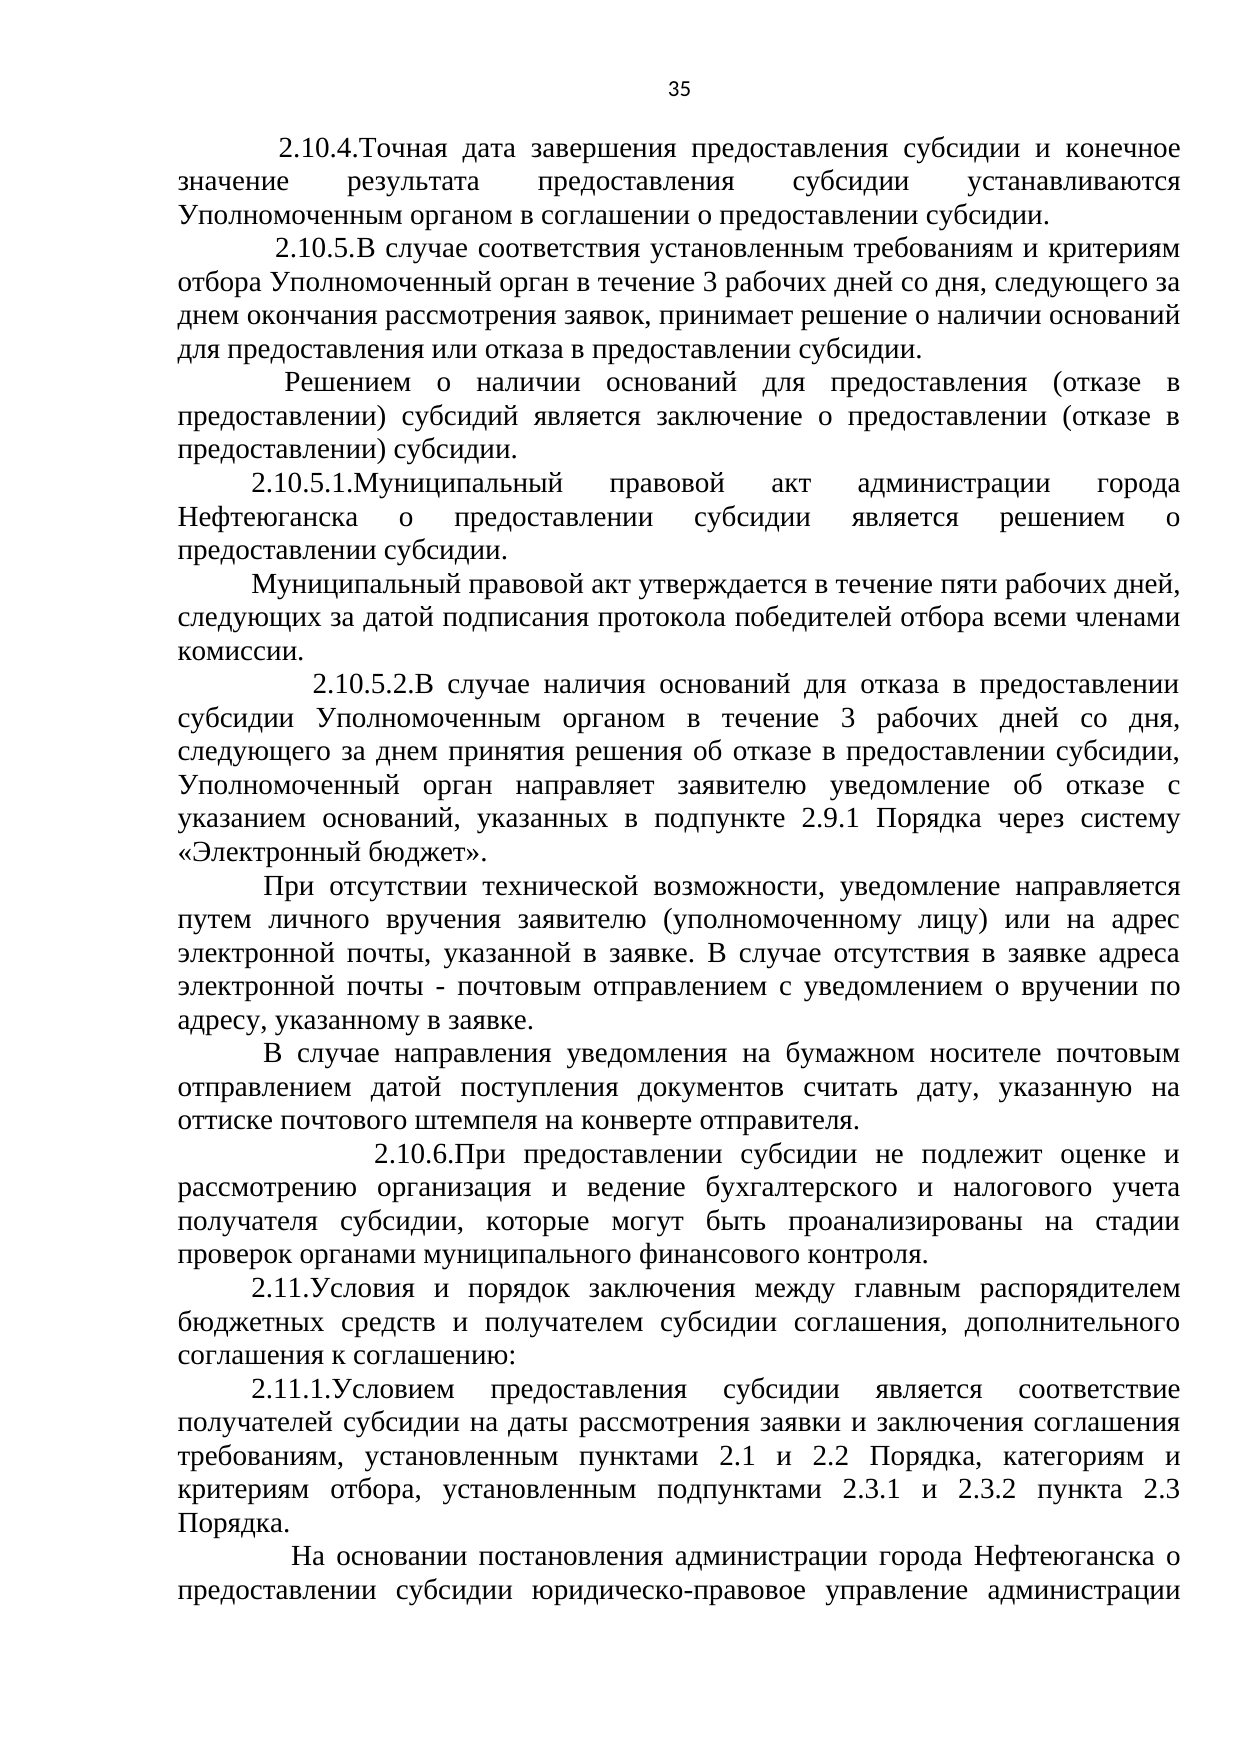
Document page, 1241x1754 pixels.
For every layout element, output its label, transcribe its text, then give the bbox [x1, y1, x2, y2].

text Решением о наличии оснований для предоставления (отказе в предоставлении) субсидий является заключение о предоставлении (отказе в предоставлении) субсидии. [177, 364, 1181, 465]
text 2.11.1.Условием предоставления субсидии является соответствие получателей субсидии на даты рассмотрения заявки и заключения соглашения требованиям, установленным пунктами 2.1 и 2.2 Порядка, категориям и критериям отбора, установленным подпунктами 2.3.1 и 2.3.2 пункта 2.3 Порядка. [177, 1371, 1181, 1538]
text 2.10.6.При предоставлении субсидии не подлежит оценке и рассмотрению организация и ведение бухгалтерского и налогового учета получателя субсидии, которые могут быть проанализированы на стадии проверок органами муниципального финансового контроля. [177, 1136, 1181, 1270]
text При отсутствии технической возможности, уведомление направляется путем личного вручения заявителю (уполномоченному лицу) или на адрес электронной почты, указанной в заявке. В случае отсутствия в заявке адреса электронной почты - почтовым отправлением с уведомлением о вручении по адресу, указанному в заявке. [177, 868, 1181, 1035]
text Муниципальный правовой акт утверждается в течение пяти рабочих дней, следующих за датой подписания протокола победителей отбора всеми членами комиссии. [177, 566, 1181, 666]
text 2.11.Условия и порядок заключения между главным распорядителем бюджетных средств и получателем субсидии соглашения, дополнительного соглашения к соглашению: [177, 1270, 1181, 1371]
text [177, 1538, 1181, 1606]
text 2.10.4.Точная дата завершения предоставления субсидии и конечное значение результата предоставления субсидии устанавливаются Уполномоченным органом в соглашении о предоставлении субсидии. [177, 130, 1181, 230]
text 2.10.5.2.В случае наличия оснований для отказа в предоставлении субсидии Уполномоченным органом в течение 3 рабочих дней со дня, следующего за днем принятия решения об отказе в предоставлении субсидии, Уполномоченный орган направляет заявителю уведомление об отказе с указанием оснований, указанных в подпункте 2.9.1 Порядка через систему «Электронный бюджет». [177, 666, 1181, 868]
text 2.10.5.В случае соответствия установленным требованиям и критериям отбора Уполномоченный орган в течение 3 рабочих дней со дня, следующего за днем окончания рассмотрения заявок, принимает решение о наличии оснований для предоставления или отказа в предоставлении субсидии. [177, 230, 1181, 364]
text 2.10.5.1.Муниципальный правовой акт администрации города Нефтеюганска о предоставлении субсидии является решением о предоставлении субсидии. [177, 465, 1181, 566]
text В случае направления уведомления на бумажном носителе почтовым отправлением датой поступления документов считать дату, указанную на оттиске почтового штемпеля на конверте отправителя. [177, 1035, 1181, 1136]
